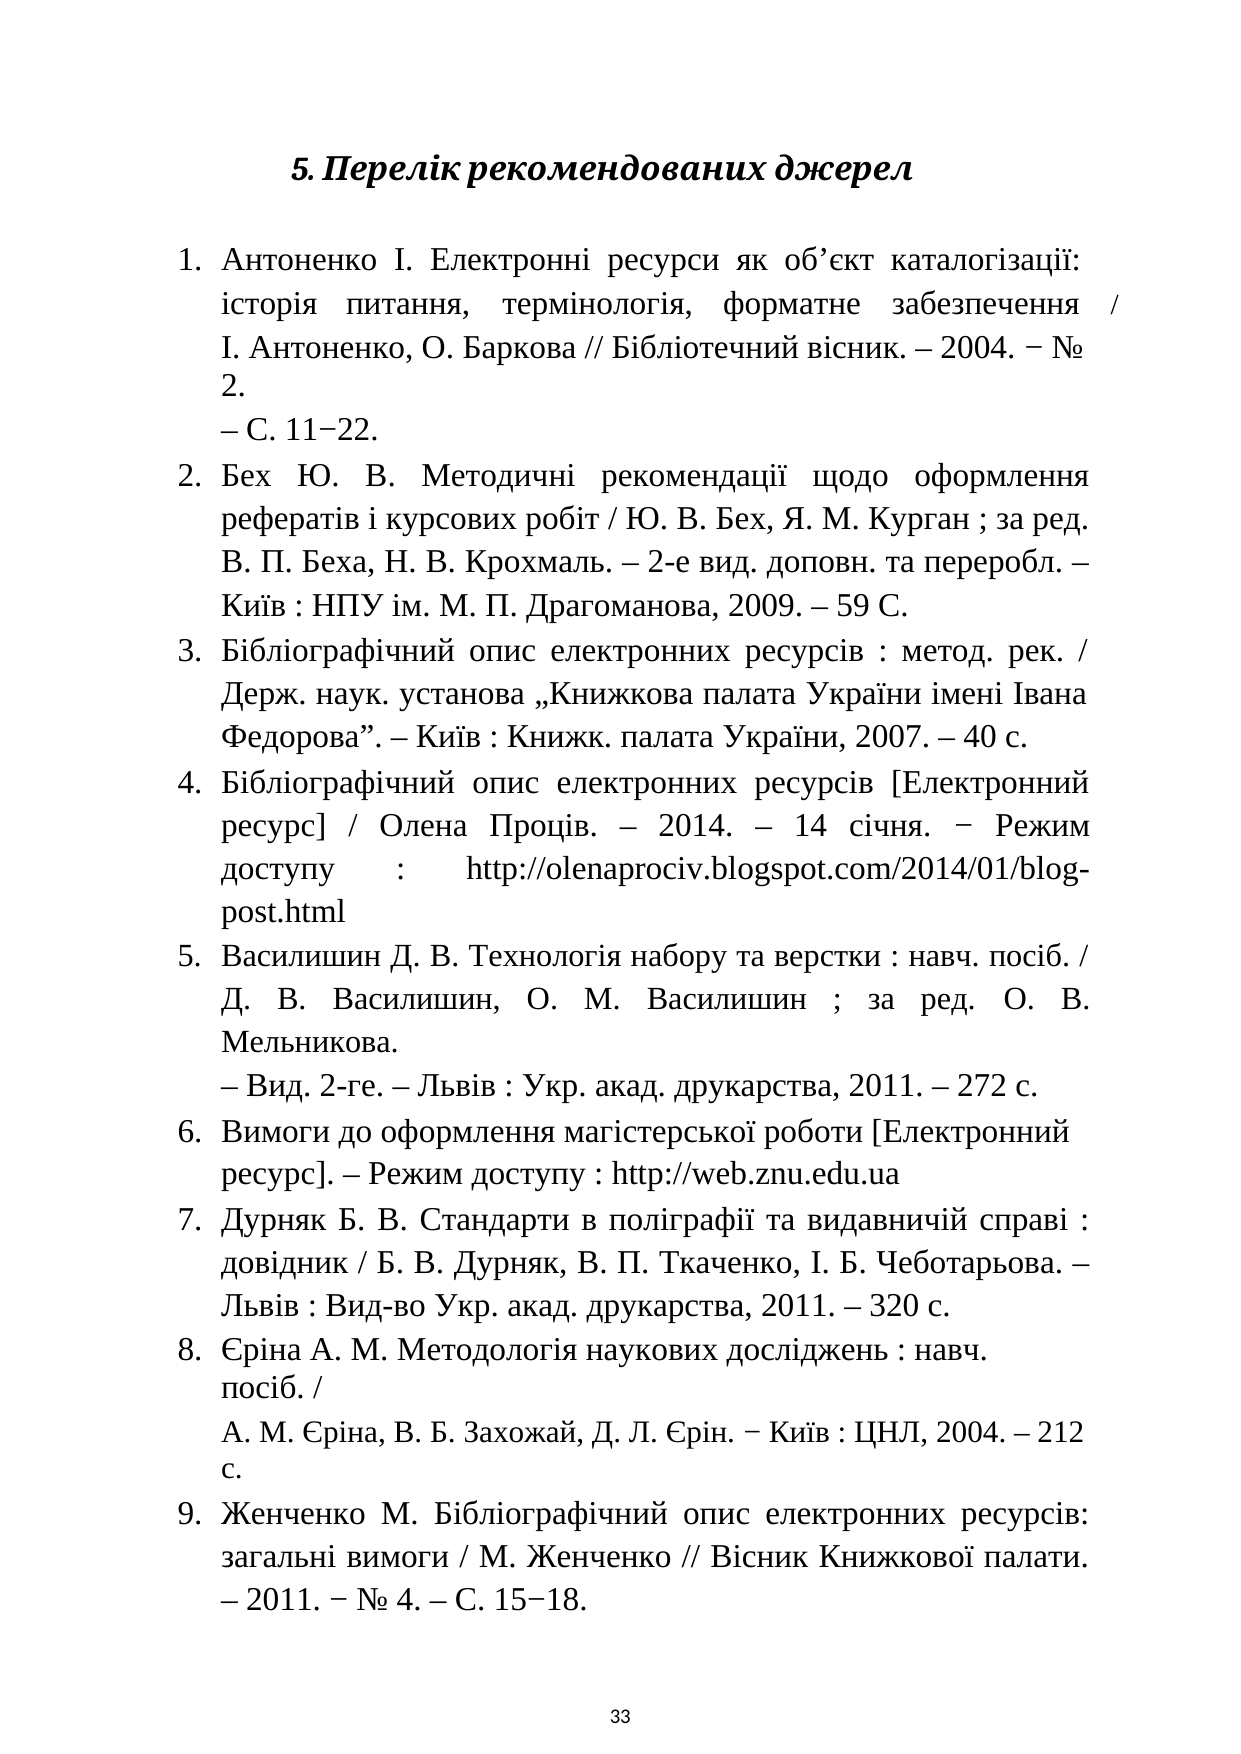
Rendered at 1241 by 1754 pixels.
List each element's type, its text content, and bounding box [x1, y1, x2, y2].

list Женченко М. Бібліографічний опис електронних ресурсів: загальні вимоги / М. Женченко // Вісник Книжкової палати. – 2011. − № 4. – С. 15−18. [177, 1493, 1090, 1618]
text історія питання, термінологія, форматне забезпечення / [221, 283, 1090, 321]
list Бібліографічний опис електронних ресурсів [Електронний ресурс] / Олена Проців. – 2014. – 14 січня. − Режим доступу : http://olenaprociv.blogspot.com/2014/01/blog-post.html [177, 762, 1090, 929]
list Бех Ю. В. Методичні рекомендації щодо оформлення рефератів і курсових робіт / Ю. В. Бех, Я. М. Курган ; за ред. В. П. Беха, Н. В. Крохмаль. – 2-е вид. доповн. та переробл. – Київ : НПУ ім. М. П. Драгоманова, 2009. – 59 С. [177, 455, 1090, 623]
list 5. Перелік рекомендованих джерел [225, 150, 1090, 188]
text А. М. Єріна, В. Б. Захожай, Д. Л. Єрін. − Київ : ЦНЛ, 2004. – 212 с. [221, 1413, 1090, 1485]
text – С. 11−22. [221, 409, 1090, 448]
list Вимоги до оформлення магістерської роботи [Електронний ресурс]. – Режим доступу : http://web.znu.edu.ua [177, 1111, 1088, 1191]
list Бібліографічний опис електронних ресурсів : метод. рек. / Держ. наук. установа „Книжкова палата України імені Івана Федорова”. – Київ : Книжк. палата України, 2007. – 40 с. [177, 631, 1088, 755]
text – Вид. 2-ге. – Львів : Укр. акад. друкарства, 2011. – 272 с. [221, 1065, 1090, 1104]
list Єріна А. М. Методологія наукових досліджень : навч. посіб. / [177, 1329, 1090, 1406]
list Антоненко І. Електронні ресурси як об’єкт каталогізації: [177, 239, 1090, 277]
list Василишин Д. В. Технологія набору та верстки : навч. посіб. / Д. В. Василишин, О. М. Василишин ; за ред. О. В. Мельникова. [177, 937, 1090, 1059]
list Дурняк Б. В. Стандарти в поліграфії та видавничій справі : довідник / Б. В. Дурняк, В. П. Ткаченко, І. Б. Чеботарьова. – Львів : Вид-во Укр. акад. друкарства, 2011. – 320 с. [177, 1199, 1090, 1323]
text І. Антоненко, О. Баркова // Бібліотечний вісник. – 2004. − № 2. [221, 327, 1090, 403]
